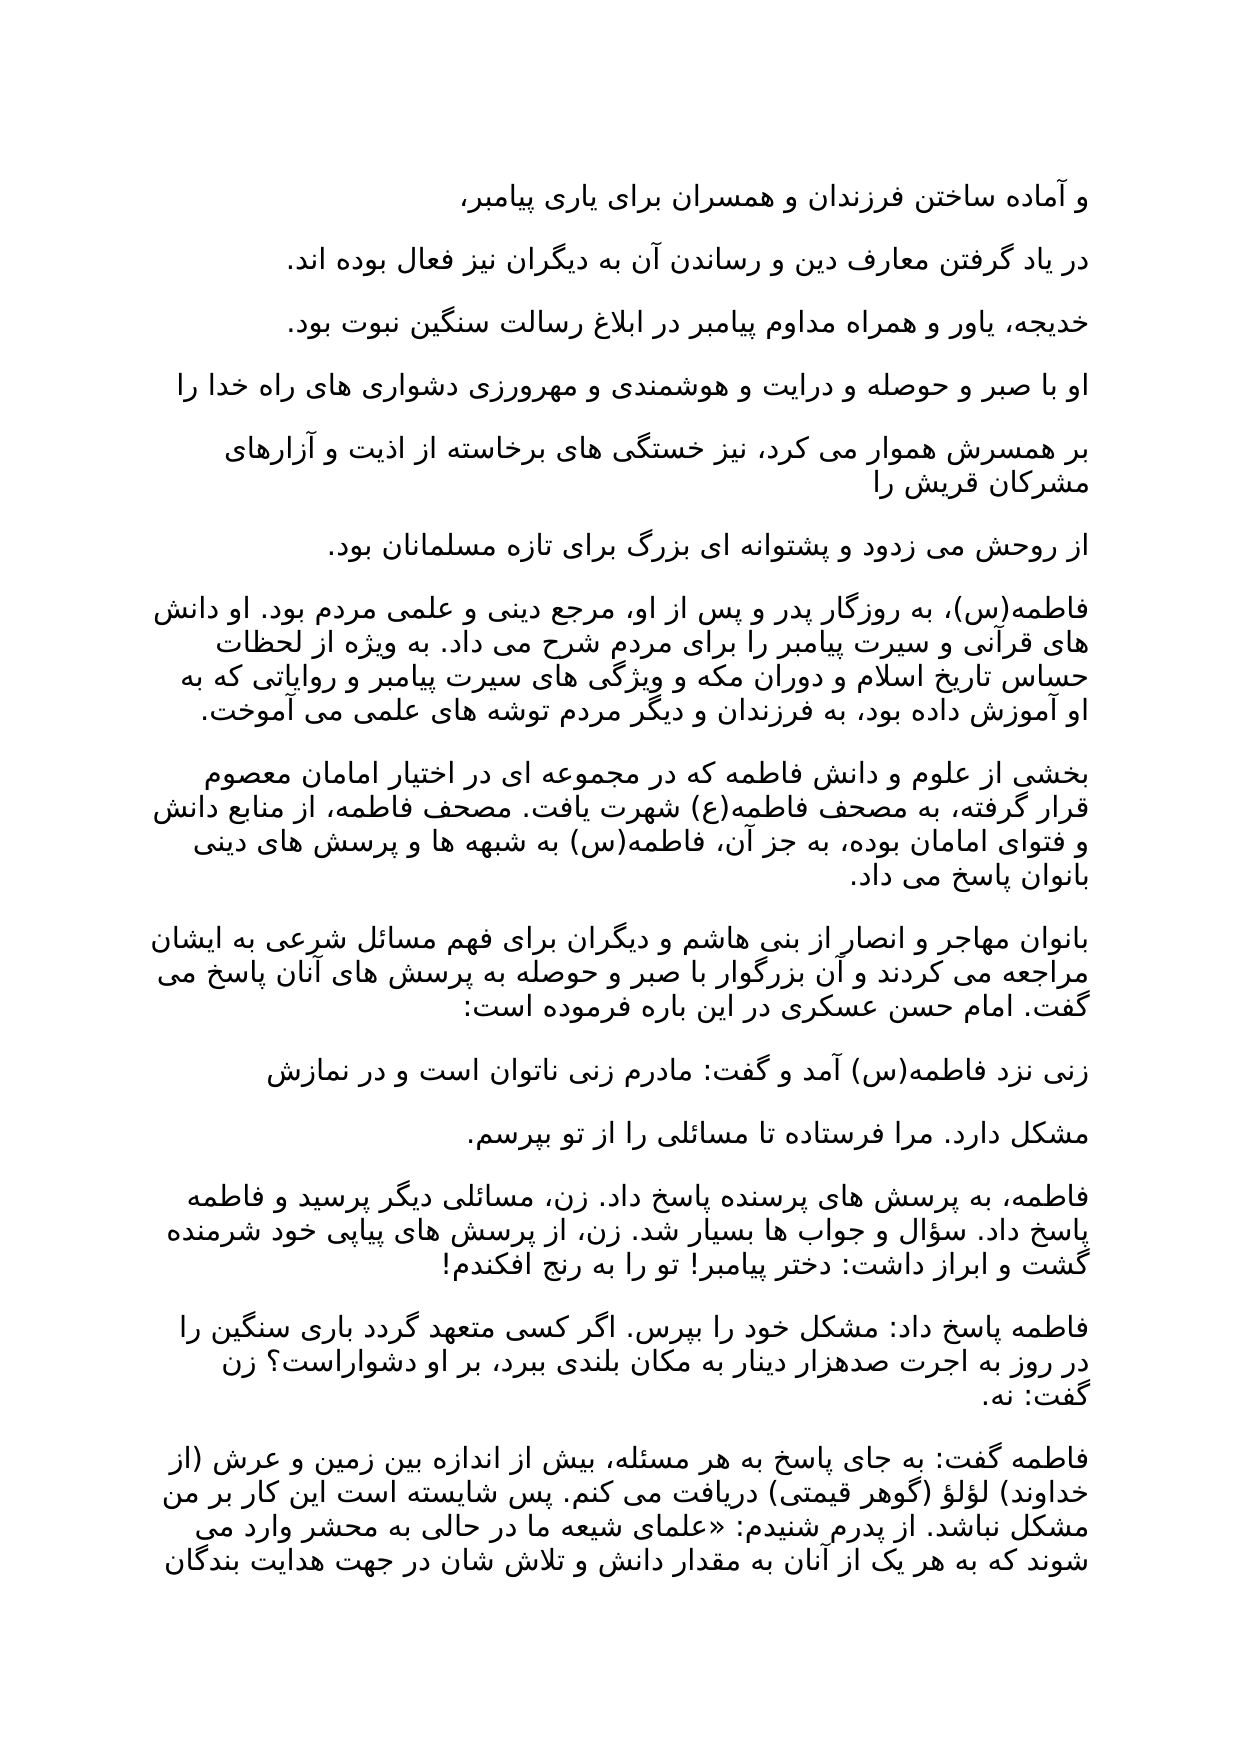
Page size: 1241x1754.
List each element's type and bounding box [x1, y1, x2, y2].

table_header [150, 150, 1090, 1577]
